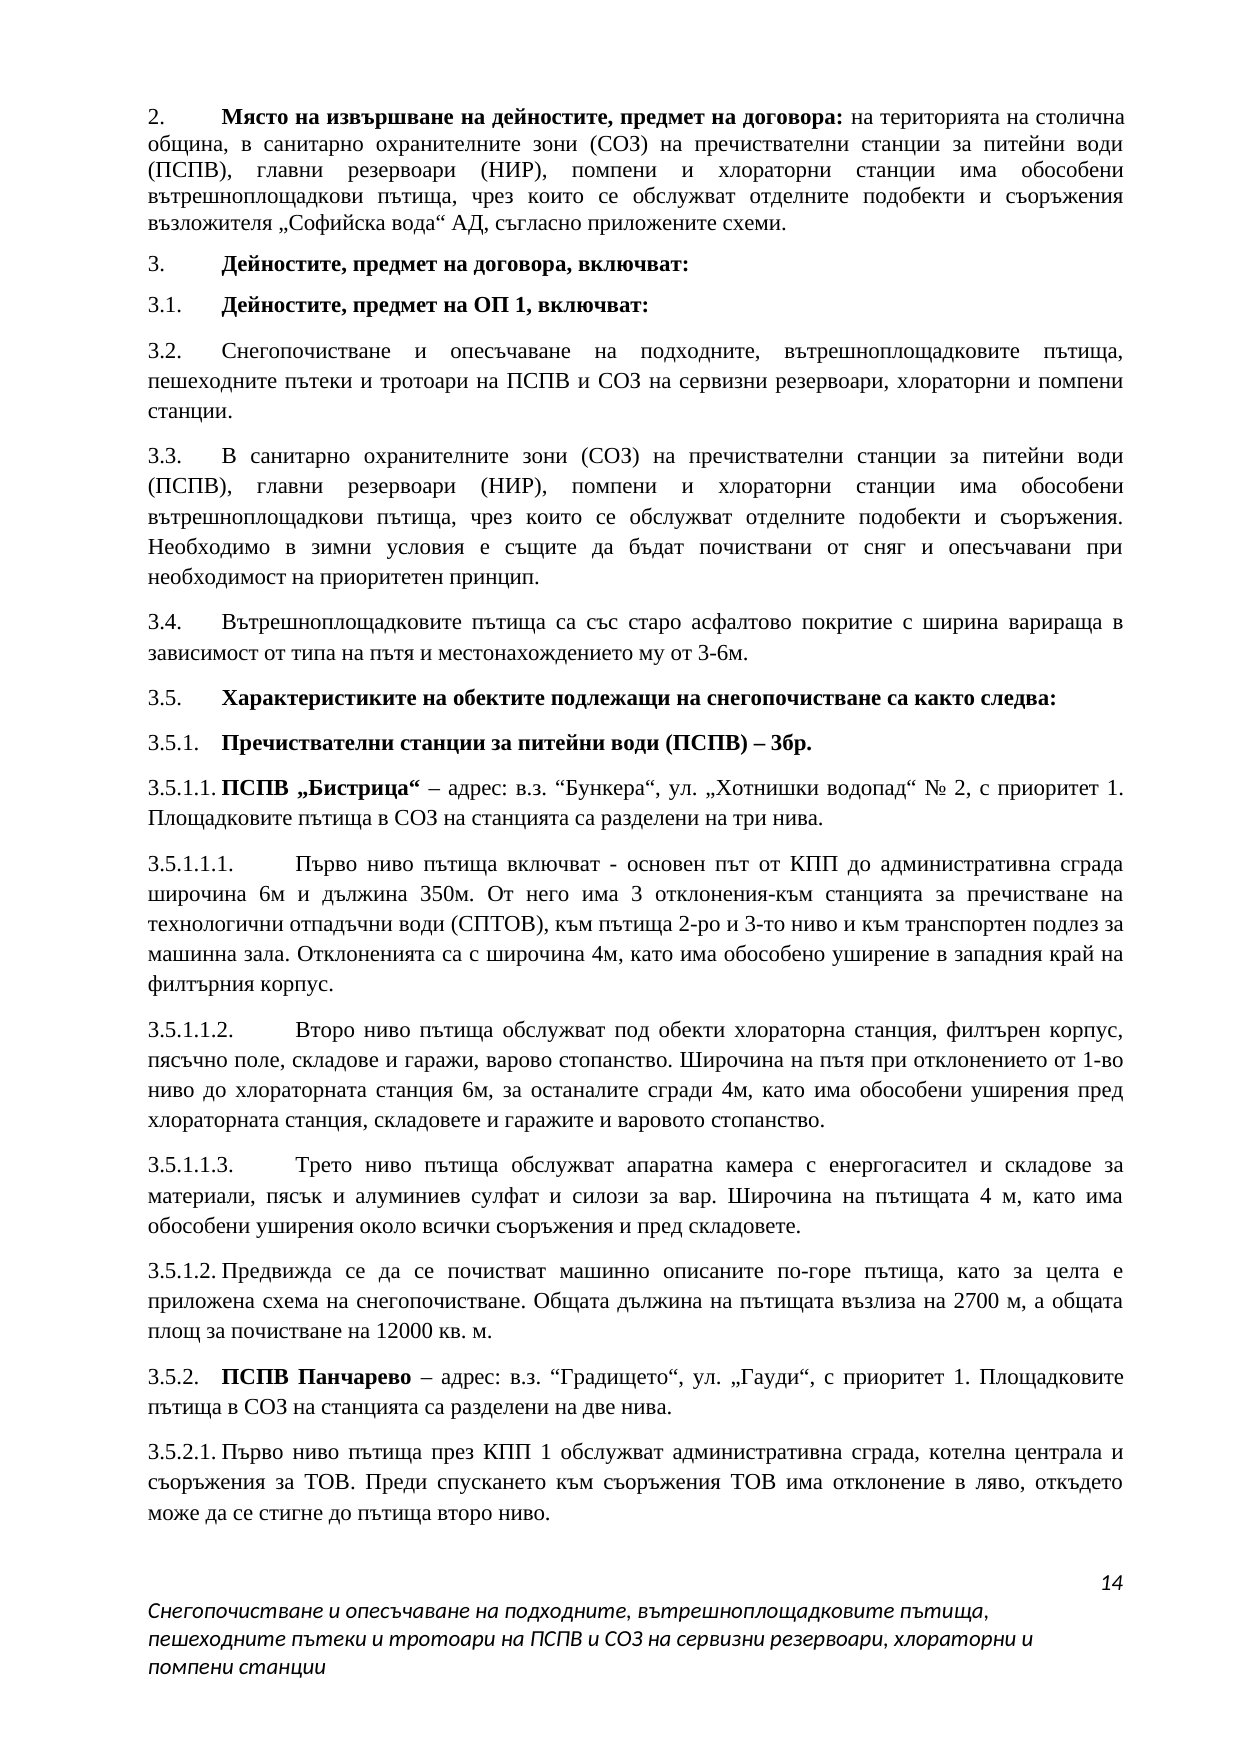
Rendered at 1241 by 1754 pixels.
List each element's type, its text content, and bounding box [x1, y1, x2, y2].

list Дейностите, предмет на ОП 1, включват: [148, 291, 1125, 318]
list Второ ниво пътища обслужват под обекти хлораторна станция, филтърен корпус, пясъчно поле, складове и гаражи, варово стопанство. Широчина на пътя при отклонението от 1-во ниво до хлораторната станция 6м, за останалите сгради 4м, като има обособени уширения пред хлораторната станция, складовете и гаражите и варовото стопанство. [148, 1016, 1125, 1133]
list Първо ниво пътища включват - основен път от КПП до административна сграда широчина 6м и дължина 350м. От него има 3 отклонения-към станцията за пречистване на технологични отпадъчни води (СПТОВ), към пътища 2-ро и 3-то ниво и към транспортен подлез за машинна зала. Отклоненията са с широчина 4м, като има обособено уширение в западния край на филтърния корпус. [148, 849, 1125, 997]
list Снегопочистване и опесъчаване на подходните, вътрешноплощадковите пътища, пешеходните пътеки и тротоари на ПСПВ и СОЗ на сервизни резервоари, хлораторни и помпени станции. [148, 337, 1125, 423]
list Вътрешноплощадковите пътища са със старо асфалтово покритие с ширина варираща в зависимост от типа на пътя и местонахождението му от 3-6м. [148, 608, 1125, 665]
list Дейностите, предмет на договора, включват: [148, 250, 1125, 276]
list Място на извършване на дейностите, предмет на договора: на територията на столична община, в санитарно охранителните зони (СОЗ) на пречиствателни станции за питейни води (ПСПВ), главни резервоари (НИР), помпени и хлораторни станции има обособени вътрешноплощадкови пътища, чрез които се обслужват отделните подобекти и съоръжения възложителя „Софийска вода“ АД, съгласно приложените схеми. [148, 103, 1125, 235]
list Трето ниво пътища обслужват апаратна камера с енергогасител и складове за материали, пясък и алуминиев сулфат и силози за вар. Широчина на пътищата 4 м, като има обособени уширения около всички съоръжения и пред складовете. [148, 1151, 1125, 1238]
list Предвижда се да се почистват машинно описаните по-горе пътища, като за целта е приложена схема на снегопочистване. Общата дължина на пътищата възлиза на 2700 м, а общата площ за почистване на 12000 кв. м. [148, 1257, 1125, 1344]
list ПСПВ Панчарево – адрес: в.з. “Градището“, ул. „Гауди“, с приоритет 1. Площадковите пътища в СОЗ на станцията са разделени на две нива. [148, 1363, 1125, 1419]
list Първо ниво пътища през КПП 1 обслужват административна сграда, котелна централа и съоръжения за ТОВ. Преди спускането към съоръжения ТОВ има отклонение в ляво, откъдето може да се стигне до пътища второ ниво. [148, 1438, 1125, 1525]
list В санитарно охранителните зони (СОЗ) на пречиствателни станции за питейни води (ПСПВ), главни резервоари (НИР), помпени и хлораторни станции има обособени вътрешноплощадкови пътища, чрез които се обслужват отделните подобекти и съоръжения. Необходимо в зимни условия е същите да бъдат почиствани от сняг и опесъчавани при необходимост на приоритетен принцип. [148, 442, 1125, 589]
list Пречиствателни станции за питейни води (ПСПВ) – 3бр. [148, 729, 1125, 755]
list Характеристиките на обектите подлежащи на снегопочистване са както следва: [148, 684, 1125, 710]
list ПСПВ „Бистрица“ – адрес: в.з. “Бункера“, ул. „Хотнишки водопад“ № 2, с приоритет 1. Площадковите пътища в СОЗ на станцията са разделени на три нива. [148, 774, 1125, 831]
